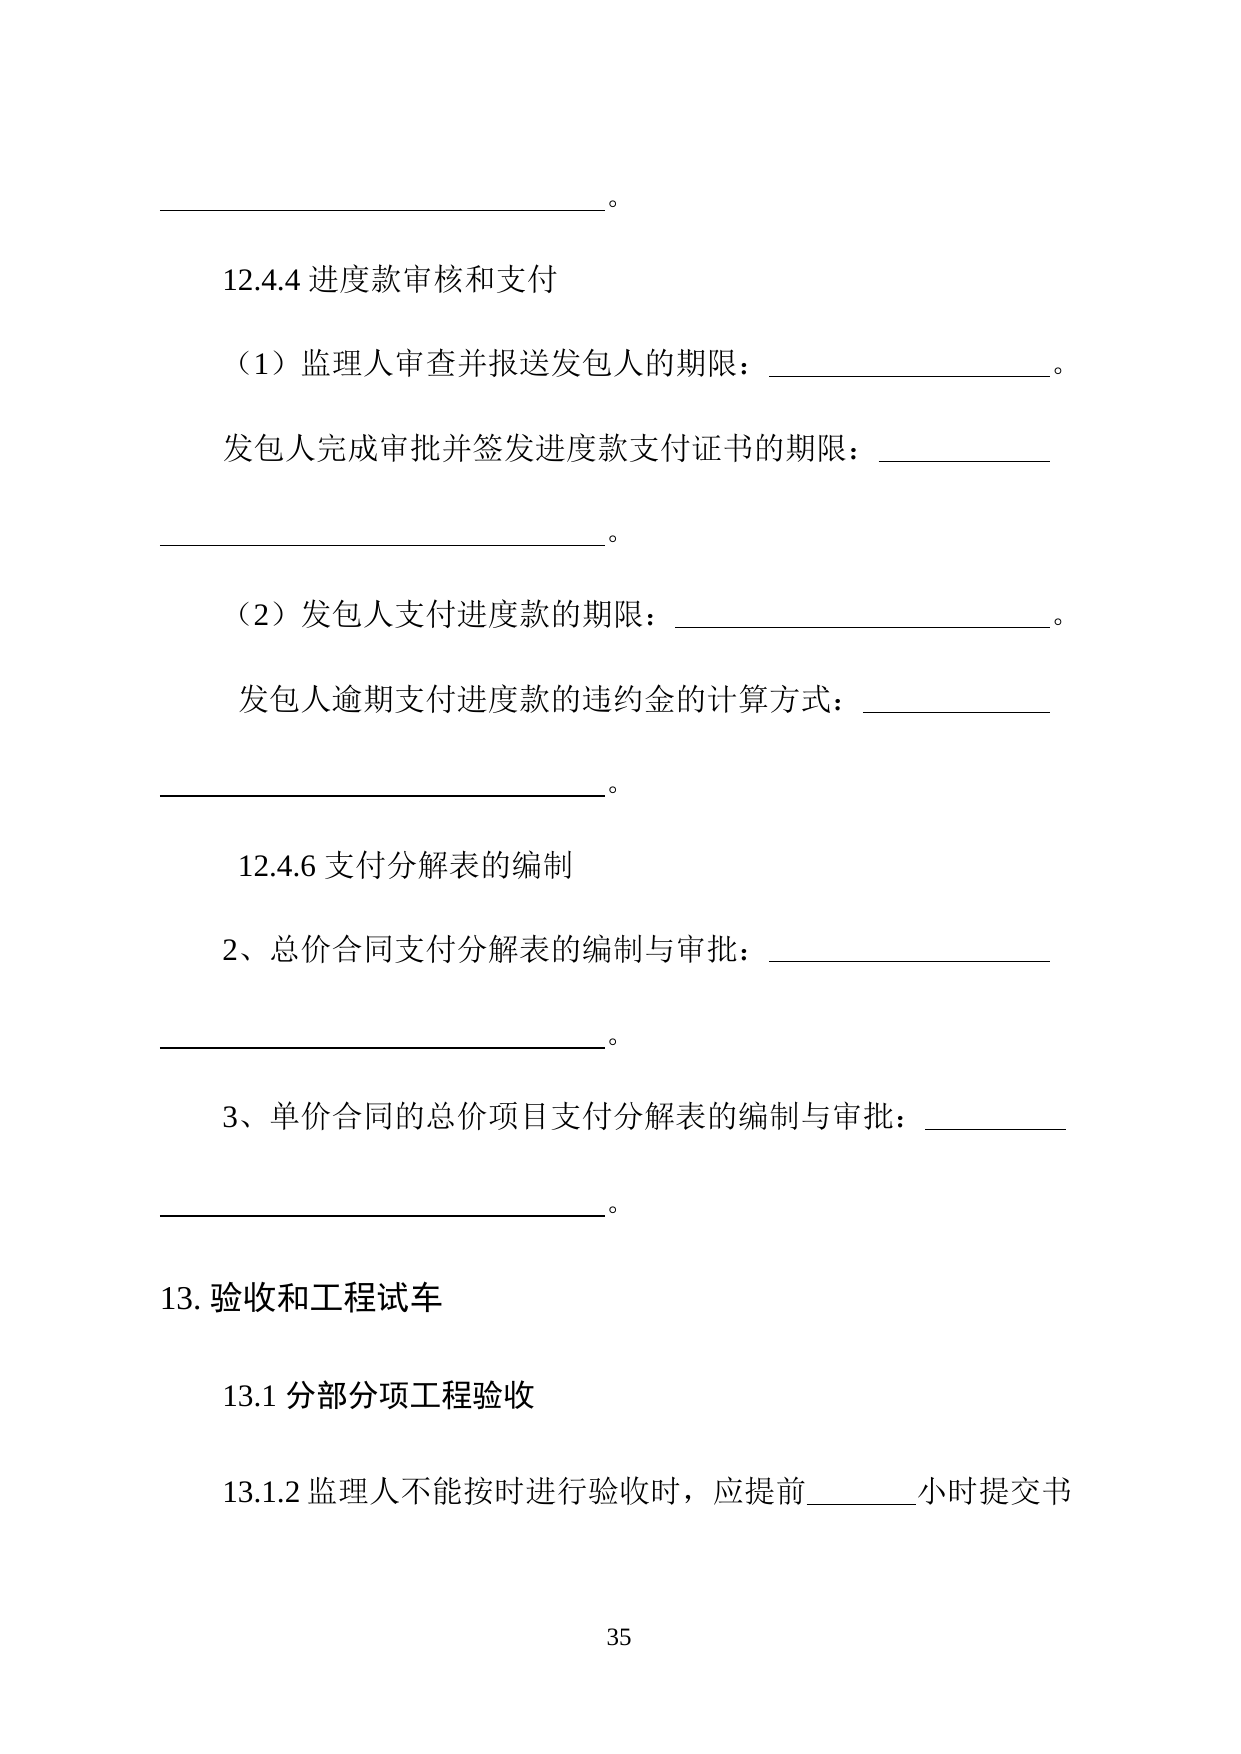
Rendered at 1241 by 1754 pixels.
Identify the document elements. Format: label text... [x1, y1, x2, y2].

text 发包人逾期支付进度款的违约金的计算方式： [159, 664, 1078, 729]
text 。 [159, 999, 1078, 1064]
text （2）发包人支付进度款的期限： 。 [159, 581, 1078, 646]
text 。 [159, 497, 1078, 562]
text 3、单价合同的总价项目支付分解表的编制与审批： [159, 1083, 1078, 1148]
text （1）监理人审查并报送发包人的期限： 。 [159, 330, 1078, 395]
text 发包人完成审批并签发进度款支付证书的期限： [159, 414, 1078, 479]
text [159, 1458, 1078, 1523]
subtitle 13. 验收和工程试车 [159, 1264, 1078, 1329]
text 12.4.4 进度款审核和支付 [159, 246, 1078, 311]
text 。 [159, 747, 1078, 812]
text 。 [159, 1167, 1078, 1232]
text 2、总价合同支付分解表的编制与审批： [159, 915, 1078, 980]
text 13.1 分部分项工程验收 [159, 1361, 1078, 1426]
text 。 [159, 162, 1078, 227]
text 12.4.6 支付分解表的编制 [159, 831, 1078, 896]
